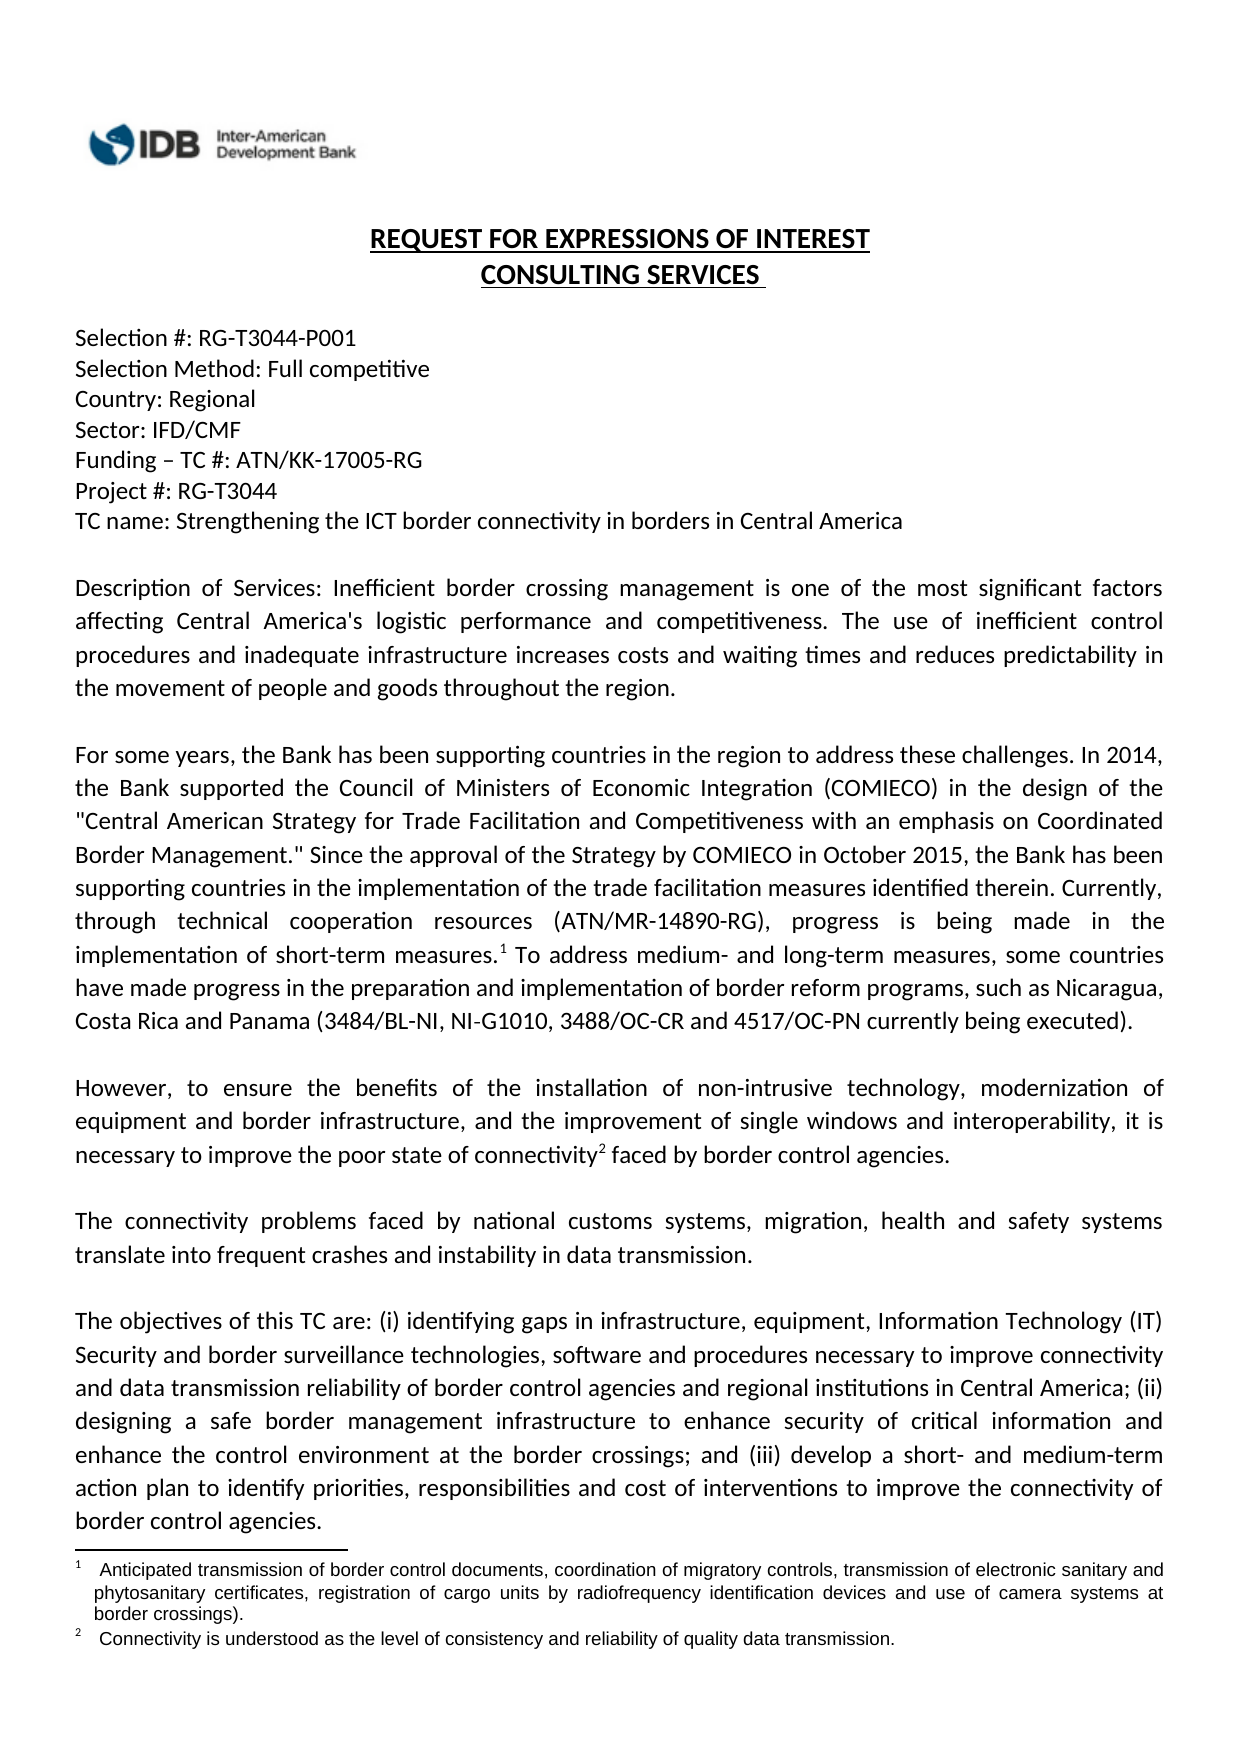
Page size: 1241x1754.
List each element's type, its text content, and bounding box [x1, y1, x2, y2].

subtitle CONSULTING SERVICES [75, 256, 1165, 292]
text However, to ensure the benefits of the installation of non-intrusive technology, modernization of equipment and border infrastructure, and the improvement of single windows and interoperability, it is necessary to improve the poor state of connectivity faced by border control agencies. [75, 1069, 1165, 1169]
text Selection #: RG-T3044-P001 [75, 322, 1165, 353]
text The connectivity problems faced by national customs systems, migration, health and safety systems translate into frequent crashes and instability in data transmission. [75, 1203, 1165, 1269]
text Selection Method: Full competitive [75, 353, 1165, 383]
text Description of Services: Inefficient border crossing management is one of the most significant factors affecting Central America's logistic performance and competitiveness. The use of inefficient control procedures and inadequate infrastructure increases costs and waiting times and reduces predictability in the movement of people and goods throughout the region. [75, 569, 1165, 703]
picture [75, 103, 396, 185]
text Project #: RG-T3044 [75, 475, 1165, 506]
text For some years, the Bank has been supporting countries in the region to address these challenges. In 2014, the Bank supported the Council of Ministers of Economic Integration (COMIECO) in the design of the "Central American Strategy for Trade Facilitation and Competitiveness with an emphasis on Coordinated Border Management." Since the approval of the Strategy by COMIECO in October 2015, the Bank has been supporting countries in the implementation of the trade facilitation measures identified therein. Currently, through technical cooperation resources (ATN/MR-14890-RG), progress is being made in the implementation of short-term measures. To address medium- and long-term measures, some countries have made progress in the preparation and implementation of border reform programs, such as Nicaragua, Costa Rica and Panama (3484/BL-NI, NI˗G1010, 3488/OC-CR and 4517/OC-PN currently being executed). [75, 736, 1165, 1036]
text TC name: Strengthening the ICT border connectivity in borders in Central America [75, 506, 1165, 536]
text The objectives of this TC are: (i) identifying gaps in infrastructure, equipment, Information Technology (IT) Security and border surveillance technologies, software and procedures necessary to improve connectivity and data transmission reliability of border control agencies and regional institutions in Central America; (ii) designing a safe border management infrastructure to enhance security of critical information and enhance the control environment at the border crossings; and (iii) develop a short- and medium-term action plan to identify priorities, responsibilities and cost of interventions to improve the connectivity of border control agencies. [75, 1303, 1165, 1536]
text Sector: IFD/CMF [75, 414, 1165, 444]
subtitle REQUEST FOR EXPRESSIONS OF INTEREST [75, 221, 1165, 256]
text Country: Regional [75, 383, 1165, 414]
text Funding – TC #: ATN/KK-17005-RG [75, 444, 1165, 475]
